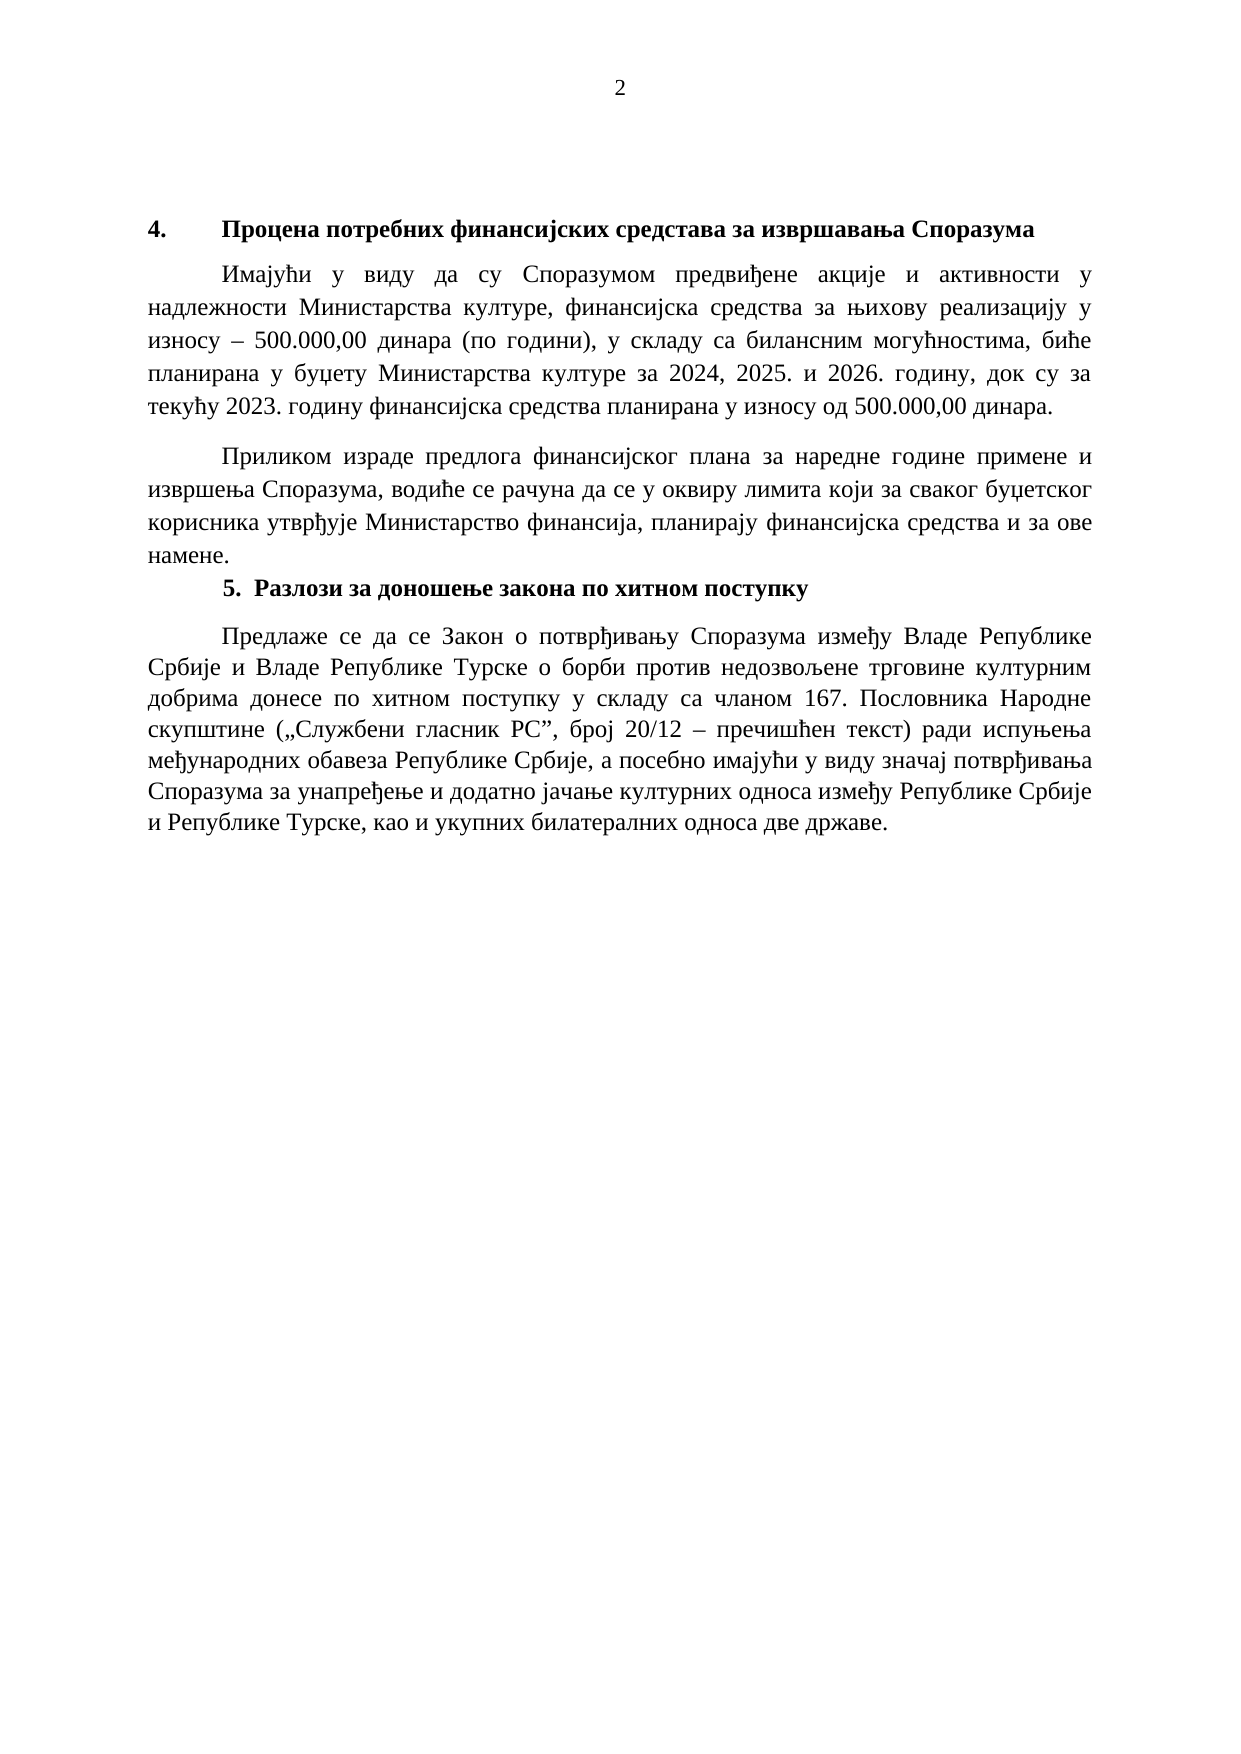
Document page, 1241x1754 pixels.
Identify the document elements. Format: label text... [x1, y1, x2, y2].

text 5. Разлози за доношење закона по хитном поступку [148, 573, 1093, 602]
text Приликом израде предлога финансијског плана за наредне године примене и извршења Споразума, водиће се рачуна да се у оквиру лимита који за сваког буџетског корисника утврђује Министарство финансија, планирају финансијска средства и за ове намене. [148, 441, 1093, 569]
text Имајући у виду да су Споразумом предвиђене акције и активности у надлежности Министарства културе, финансијска средства за њихову реализацију у износу – 500.000,00 динара (по години), у складу са билансним могућностима, биће планирана у буџету Министарства културе за 2024, 2025. и 2026. годину, док су за текућу 2023. годину финансијска средства планирана у износу од 500.000,00 динара. [148, 259, 1093, 420]
text Предлаже се да се Закон о потврђивању Споразума између Владе Републике Србије и Владе Републике Турске о борби против недозвољене трговине културним добрима донесе по хитном поступку у складу са чланом 167. Пословника Народне скупштине („Службени гласник РС”, број 20/12 – пречишћен текст) ради испуњења међународних обавеза Републике Србије, а посебно имајући у виду значај потврђивања Споразума за унапређење и додатно јачање културних односа између Републике Србије и Републике Турске, као и укупних билатералних односа две државе. [148, 621, 1093, 836]
text 4. Процена потребних финансијских средстава за извршавања Споразума [148, 214, 1093, 242]
